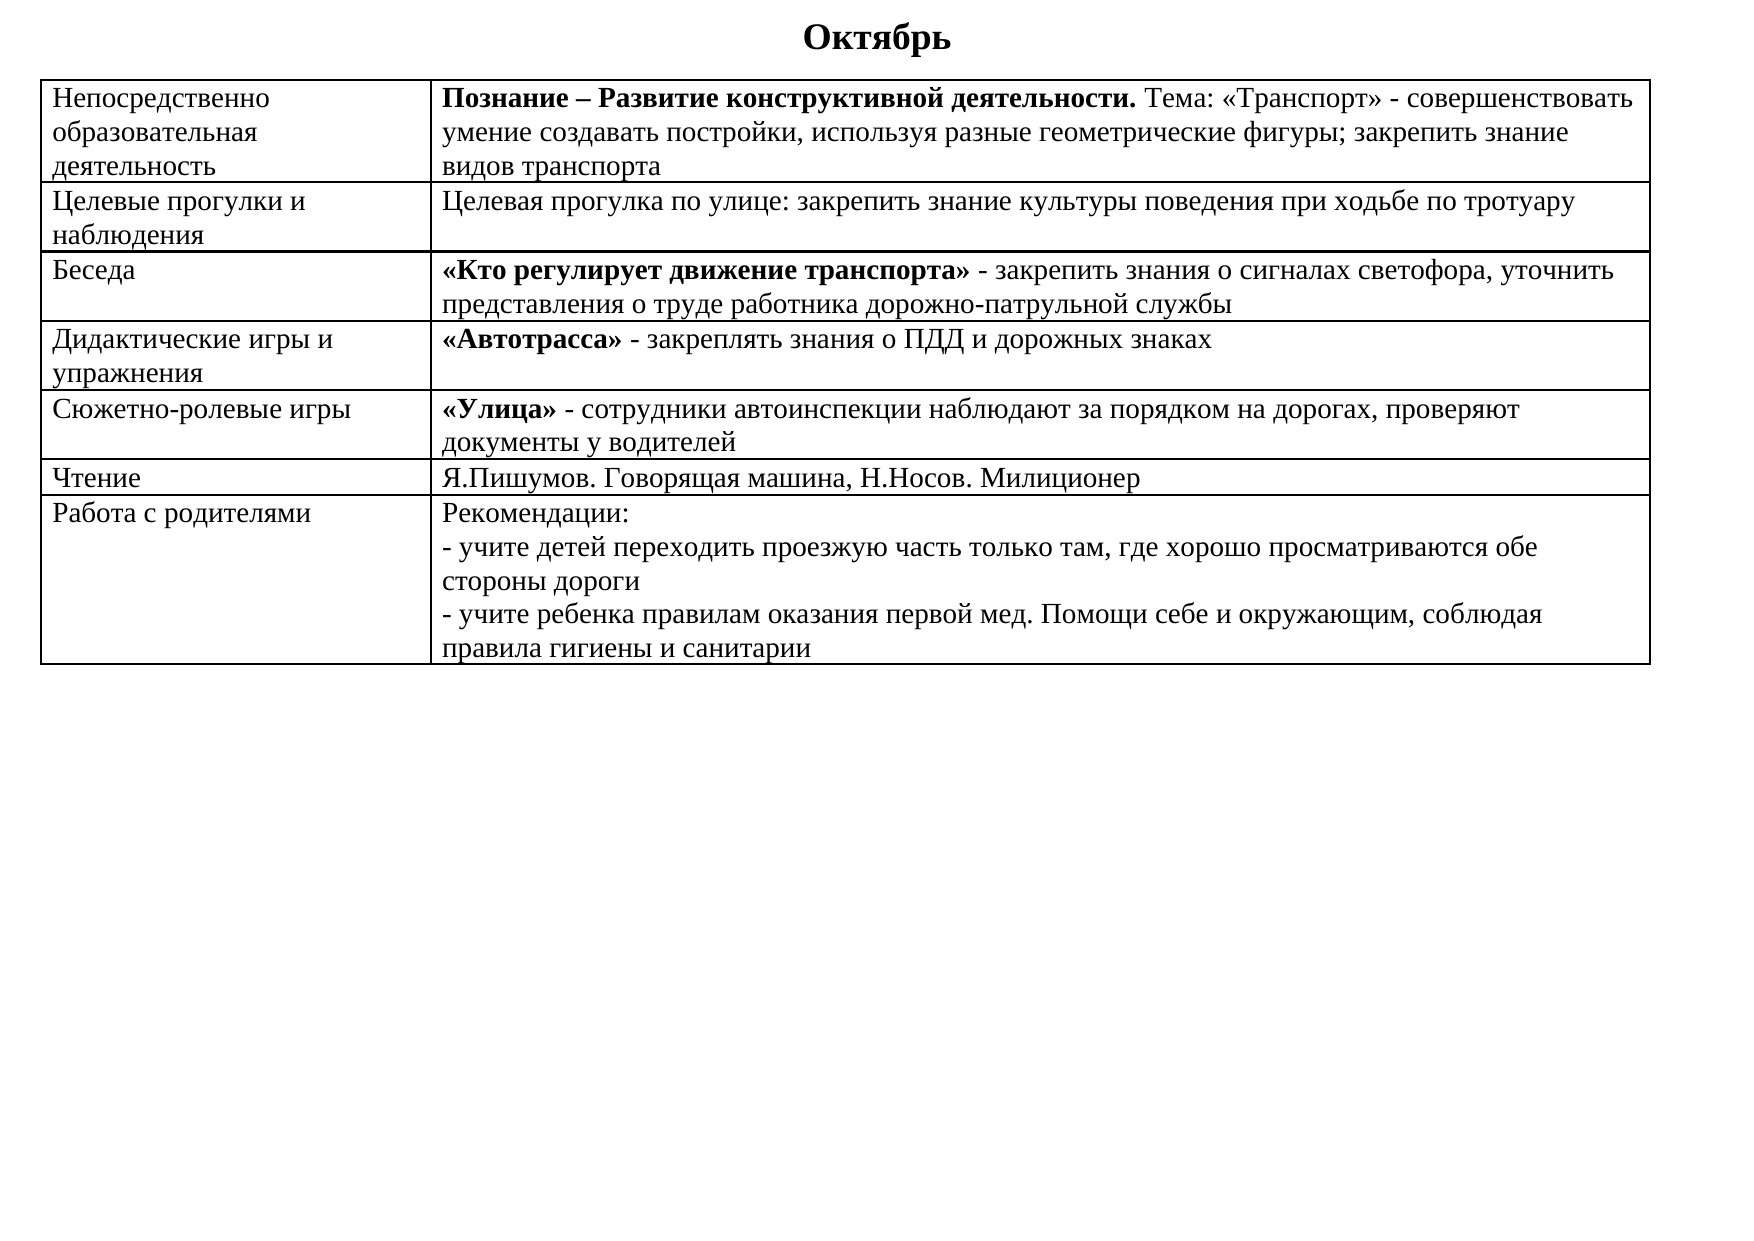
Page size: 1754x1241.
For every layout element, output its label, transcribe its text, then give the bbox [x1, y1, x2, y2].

table_cell «Кто регулирует движение транспорта» - закрепить знания о сигналах светофора, уточнить представления о труде работника дорожно-патрульной службы [432, 253, 1649, 319]
table_cell «Автотрасса» - закреплять знания о ПДД и дорожных знаках [432, 322, 1649, 389]
table_cell Целевая прогулка по улице: закрепить знание культуры поведения при ходьбе по тротуару [432, 183, 1649, 250]
table_cell Я.Пишумов. Говорящая машина, Н.Носов. Милиционер [432, 460, 1649, 493]
table_cell Сюжетно-ролевые игры [42, 391, 430, 458]
table_cell Целевые прогулки и наблюдения [42, 183, 430, 250]
table_cell Работа с родителями [42, 496, 430, 663]
table_header Познание – Развитие конструктивной деятельности. Тема: «Транспорт» - совершенствовать умение создавать постройки, используя разные геометрические фигуры; закрепить знание видов транспорта [432, 81, 1649, 181]
table_cell Беседа [42, 253, 430, 319]
table_cell Рекомендации: - учите детей переходить проезжую часть только там, где хорошо просматриваются обе стороны дороги - учите ребенка правилам оказания первой мед. Помощи себе и окружающим, соблюдая правила гигиены и санитарии [432, 496, 1649, 663]
text Октябрь [75, 14, 1679, 58]
table_cell Дидактические игры и упражнения [42, 322, 430, 389]
table_cell Чтение [42, 460, 430, 493]
table_header Непосредственно образовательная деятельность [42, 81, 430, 181]
table_cell «Улица» - сотрудники автоинспекции наблюдают за порядком на дорогах, проверяют документы у водителей [432, 391, 1649, 458]
